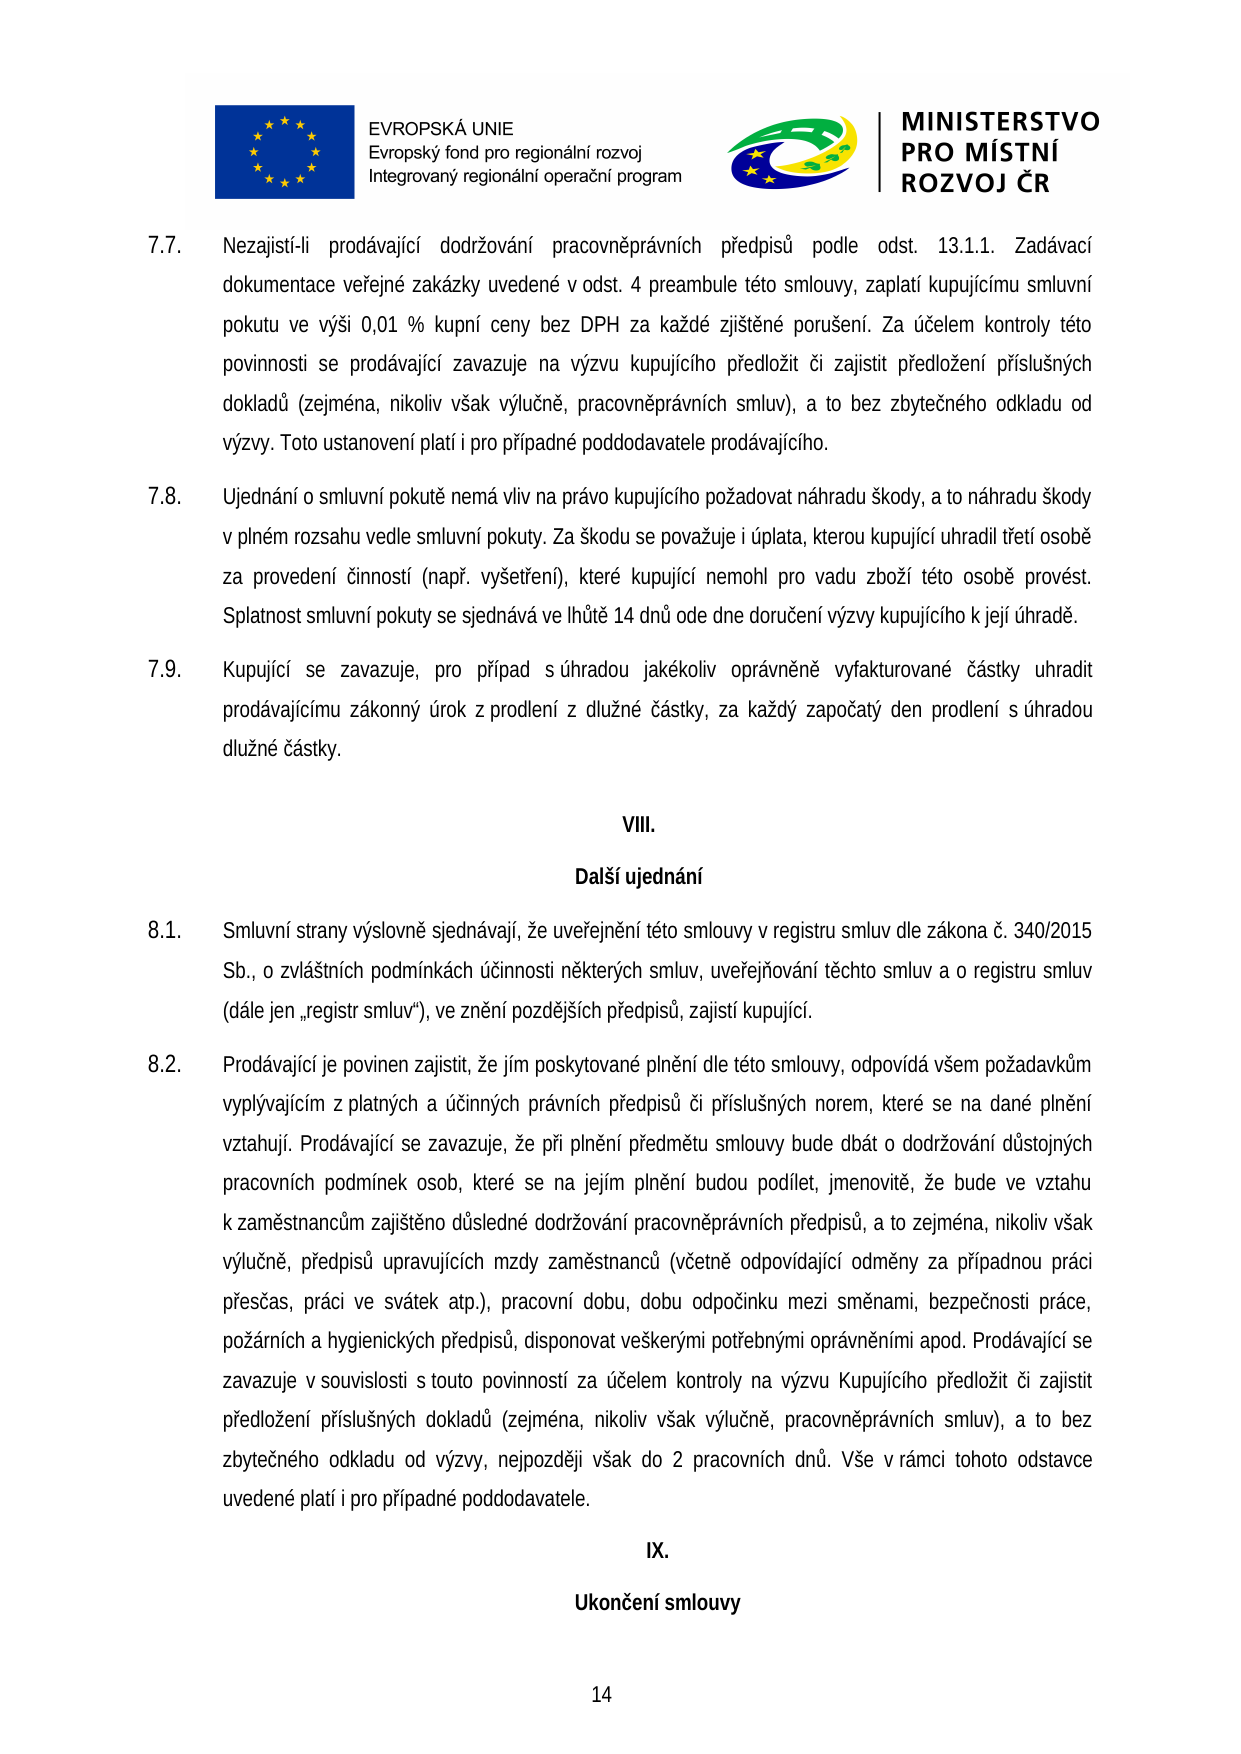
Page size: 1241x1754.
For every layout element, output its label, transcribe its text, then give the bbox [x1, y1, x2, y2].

list Ukončení smlouvy [223, 1589, 1093, 1615]
list Ujednání o smluvní pokutě nemá vliv na právo kupujícího požadovat náhradu škody, a to náhradu škody v plném rozsahu vedle smluvní pokuty. Za škodu se považuje i úplata, kterou kupující uhradil třetí osobě za provedení činností (např. vyšetření), které kupující nemohl pro vadu zboží této osobě provést. Splatnost smluvní pokuty se sjednává ve lhůtě 14 dnů ode dne doručení výzvy kupujícího k její úhradě. [148, 481, 1093, 628]
list Prodávající je povinen zajistit, že jím poskytované plnění dle této smlouvy, odpovídá všem požadavkům vyplývajícím z platných a účinných právních předpisů či příslušných norem, které se na dané plnění vztahují. Prodávající se zavazuje, že při plnění předmětu smlouvy bude dbát o dodržování důstojných pracovních podmínek osob, které se na jejím plnění budou podílet, jmenovitě, že bude ve vztahu k zaměstnancům zajištěno důsledné dodržování pracovněprávních předpisů, a to zejména, nikoliv však výlučně, předpisů upravujících mzdy zaměstnanců (včetně odpovídající odměny za případnou práci přesčas, práci ve svátek atp.), pracovní dobu, dobu odpočinku mezi směnami, bezpečnosti práce, požárních a hygienických předpisů, disponovat veškerými potřebnými oprávněními apod. Prodávající se zavazuje v souvislosti s touto povinností za účelem kontroly na výzvu Kupujícího předložit či zajistit předložení příslušných dokladů (zejména, nikoliv však výlučně, pracovněprávních smluv), a to bez zbytečného odkladu od výzvy, nejpozději však do 2 pracovních dnů. Vše v rámci tohoto odstavce uvedené platí i pro případné poddodavatele. [148, 1048, 1093, 1511]
list Nezajistí-li prodávající dodržování pracovněprávních předpisů podle odst. 13.1.1. Zadávací dokumentace veřejné zakázky uvedené v odst. 4 preambule této smlouvy, zaplatí kupujícímu smluvní pokutu ve výši 0,01 % kupní ceny bez DPH za každé zjištěné porušení. Za účelem kontroly této povinnosti se prodávající zavazuje na výzvu kupujícího předložit či zajistit předložení příslušných dokladů (zejména, nikoliv však výlučně, pracovněprávních smluv), a to bez zbytečného odkladu od výzvy. Toto ustanovení platí i pro případné poddodavatele prodávajícího. [148, 230, 1093, 456]
subtitle VIII. [185, 811, 1093, 838]
list IX. [223, 1537, 1093, 1563]
picture [184, 73, 1130, 230]
list Kupující se zavazuje, pro případ s úhradou jakékoliv oprávněně vyfakturované částky uhradit prodávajícímu zákonný úrok z prodlení z dlužné částky, za každý započatý den prodlení s úhradou dlužné částky. [148, 654, 1093, 762]
text Další ujednání [185, 863, 1093, 890]
list Smluvní strany výslovně sjednávají, že uveřejnění této smlouvy v registru smluv dle zákona č. 340/2015 Sb., o zvláštních podmínkách účinnosti některých smluv, uveřejňování těchto smluv a o registru smluv (dále jen „registr smluv“), ve znění pozdějších předpisů, zajistí kupující. [148, 915, 1093, 1023]
